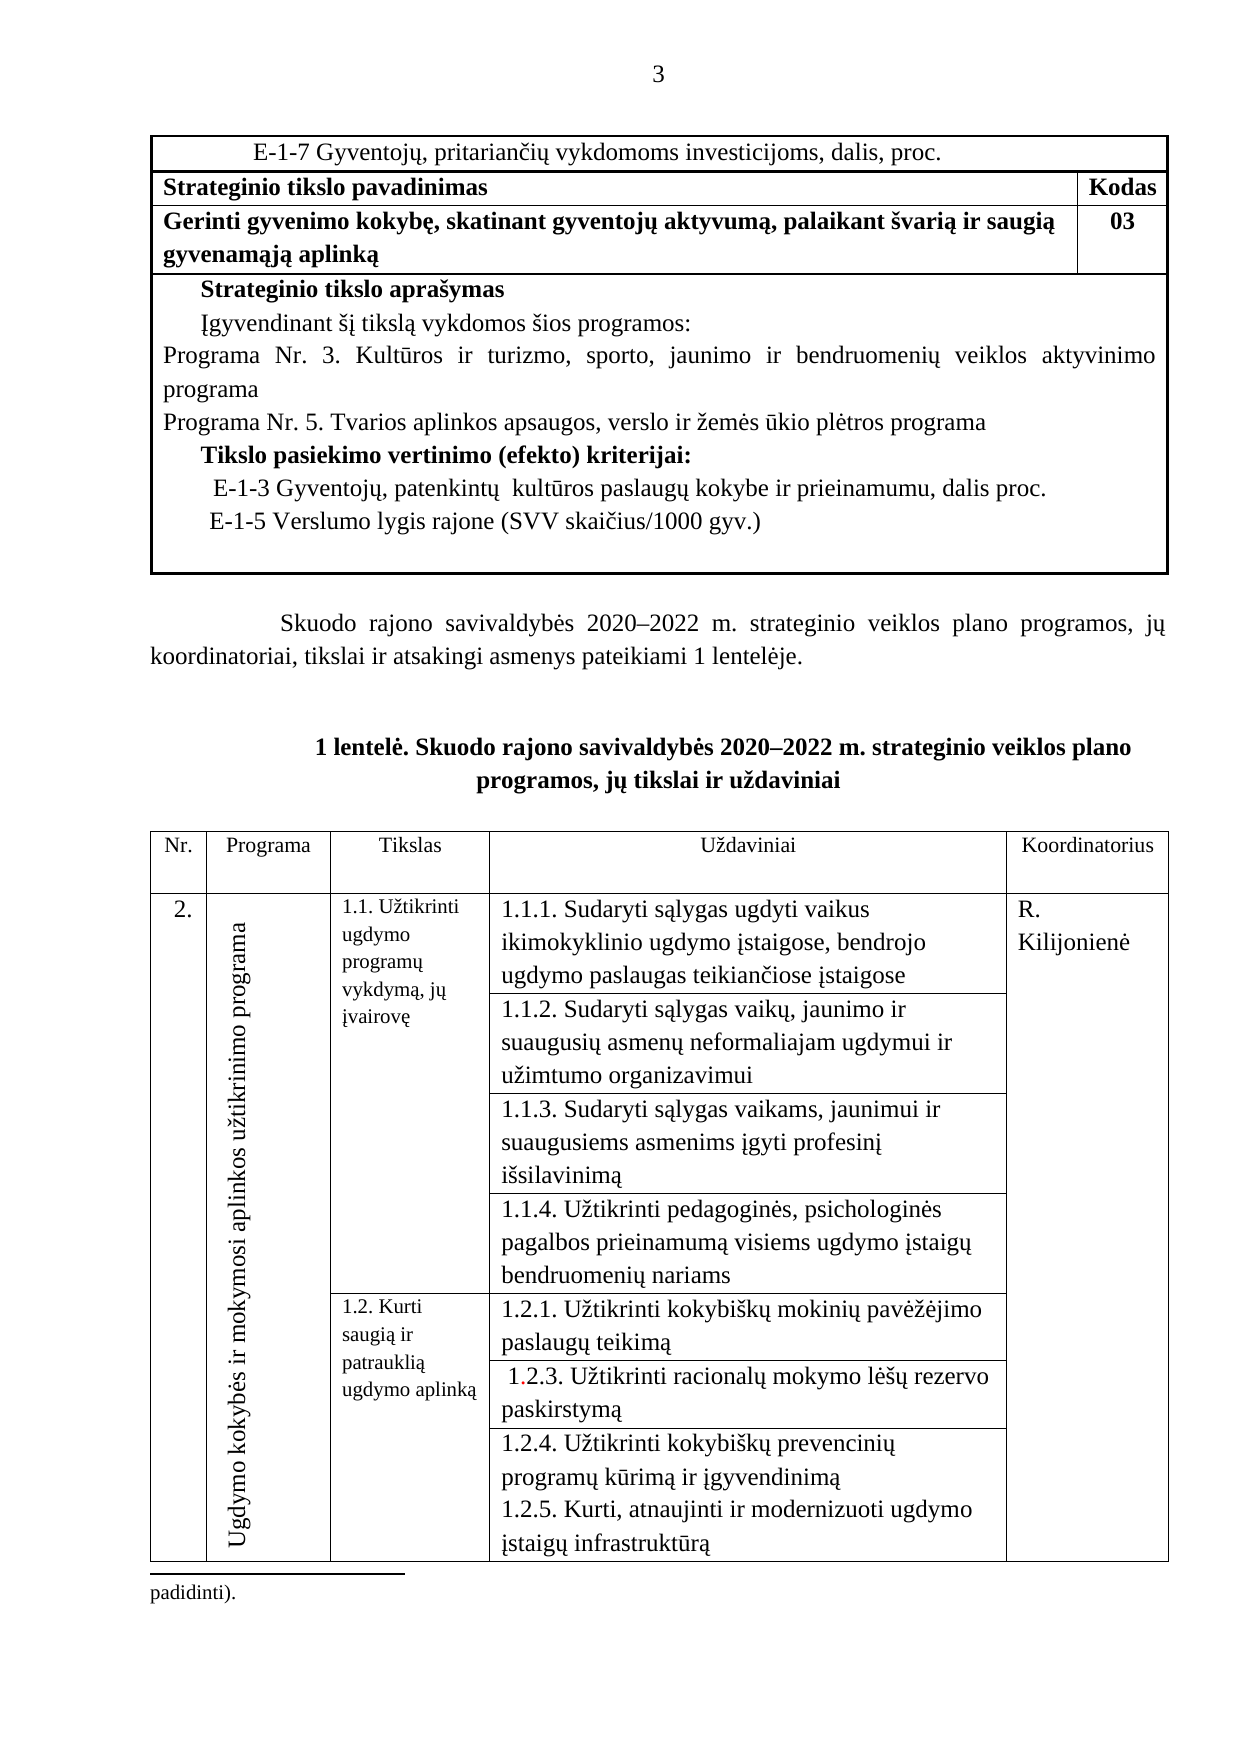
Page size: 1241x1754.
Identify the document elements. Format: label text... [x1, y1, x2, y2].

table_cell Gerinti gyvenimo kokybę, skatinant gyventojų aktyvumą, palaikant švarią ir saugią gyvenamąją aplinką [153, 206, 1077, 272]
table_cell R. Kilijonienė [1007, 894, 1168, 1561]
table_cell 1.1. Užtikrinti ugdymo programų vykdymą, jų įvairovę [331, 894, 489, 1293]
text Skuodo rajono savivaldybės 2020–2022 m. strateginio veiklos plano programos, jų koordinatoriai, tikslai ir atsakingi asmenys pateikiami 1 lentelėje. [150, 608, 1166, 670]
table_cell 1.1.3. Sudaryti sąlygas vaikams, jaunimui ir suaugusiems asmenims įgyti profesinį išsilavinimą [490, 1094, 1006, 1193]
table_cell [151, 894, 206, 1561]
table_cell 03 [1078, 206, 1166, 272]
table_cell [153, 137, 1166, 170]
table_header Programa [207, 832, 330, 893]
table_cell Kodas [1078, 173, 1166, 205]
table_cell 1.1.1. Sudaryti sąlygas ugdyti vaikus ikimokyklinio ugdymo įstaigose, bendrojo ugdymo paslaugas teikiančiose įstaigose [490, 894, 1006, 993]
table_header Tikslas [331, 832, 489, 893]
table_cell Strateginio tikslo pavadinimas [153, 173, 1077, 205]
table_header Koordinatorius [1007, 832, 1168, 893]
table_cell 1.1.4. Užtikrinti pedagoginės, psichologinės pagalbos prieinamumą visiems ugdymo įstaigų bendruomenių nariams [490, 1194, 1006, 1293]
table_cell Ugdymo kokybės ir mokymosi aplinkos užtikrinimo programa [207, 894, 330, 1561]
table_cell 1.1.2. Sudaryti sąlygas vaikų, jaunimo ir suaugusių asmenų neformaliajam ugdymui ir užimtumo organizavimui [490, 994, 1006, 1093]
table_cell 1.2.1. Užtikrinti kokybiškų mokinių pavėžėjimo paslaugų teikimą [490, 1294, 1006, 1360]
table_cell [490, 1429, 1006, 1561]
table_cell Strateginio tikslo aprašymas Įgyvendinant šį tikslą vykdomos šios programos: Programa Nr. 3. Kultūros ir turizmo, sporto, jaunimo ir bendruomenių veiklos aktyvinimo programa Programa Nr. 5. Tvarios aplinkos apsaugos, verslo ir žemės ūkio plėtros programa Tikslo pasiekimo vertinimo (efekto) kriterijai: E-1-3 Gyventojų, patenkintų kultūros paslaugų kokybe ir prieinamumu, dalis proc. E-1-5 Verslumo lygis rajone (SVV skaičius/1000 gyv.) [153, 275, 1166, 572]
table_cell 1.2.3. Užtikrinti racionalų mokymo lėšų rezervo paskirstymą [490, 1361, 1006, 1427]
text 1 lentelė. Skuodo rajono savivaldybės 2020–2022 m. strateginio veiklos plano programos, jų tikslai ir uždaviniai [150, 732, 1166, 794]
table_cell 1.2. Kurti saugią ir patrauklią ugdymo aplinką [331, 1294, 489, 1561]
table_header Nr. [151, 832, 206, 893]
table_header Uždaviniai [490, 832, 1006, 893]
